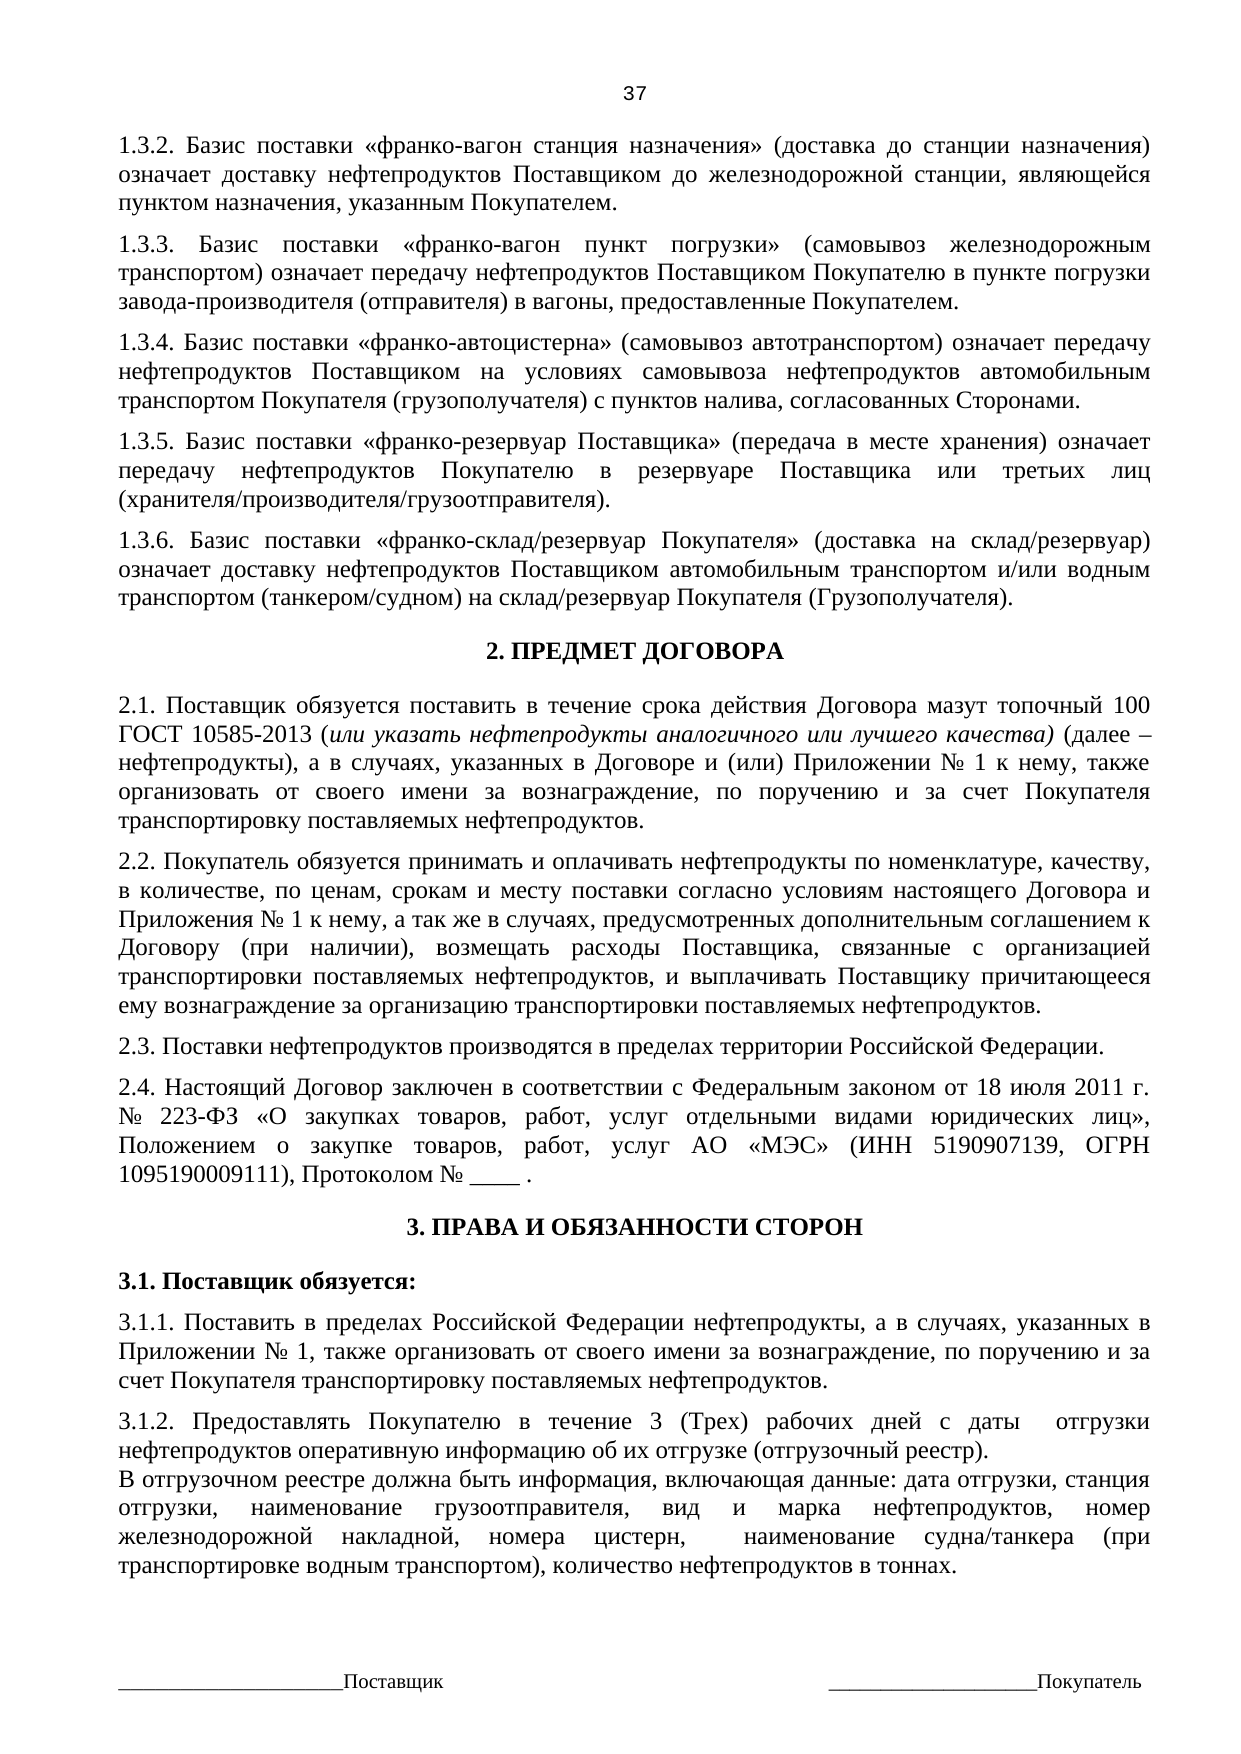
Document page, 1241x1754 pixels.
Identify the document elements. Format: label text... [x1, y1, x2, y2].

text 2. ПРЕДМЕТ ДОГОВОРА [118, 636, 1152, 665]
text 3. Права И ОБЯЗАННОСТИ СТОРОН [118, 1212, 1152, 1241]
text В отгрузочном реестре должна быть информация, включающая данные: дата отгрузки, станция отгрузки, наименование грузоотправителя, вид и марка нефтепродуктов, номер железнодорожной накладной, номера цистерн, наименование судна/танкера (при транспортировке водным транспортом), количество нефтепродуктов в тоннах. [118, 1464, 1152, 1579]
text 1.3.4. Базис поставки «франко-автоцистерна» (самовывоз автотранспортом) означает передачу нефтепродуктов Поставщиком на условиях самовывоза нефтепродуктов автомобильным транспортом Покупателя (грузополучателя) с пунктов налива, согласованных Сторонами. [118, 327, 1152, 414]
text 2.3. Поставки нефтепродуктов производятся в пределах территории Российской Федерации. [118, 1031, 1152, 1060]
text 2.2. Покупатель обязуется принимать и оплачивать нефтепродукты по номенклатуре, качеству, в количестве, по ценам, срокам и месту поставки согласно условиям настоящего Договора и Приложения № 1 к нему, а так же в случаях, предусмотренных дополнительным соглашением к Договору (при наличии), возмещать расходы Поставщика, связанные с организацией транспортировки поставляемых нефтепродуктов, и выплачивать Поставщику причитающееся ему вознаграждение за организацию транспортировки поставляемых нефтепродуктов. [118, 846, 1152, 1019]
text 2.4. Настоящий Договор заключен в соответствии с Федеральным законом от 18 июля 2011 г. № 223-ФЗ «О закупках товаров, работ, услуг отдельными видами юридических лиц», Положением о закупке товаров, работ, услуг АО «МЭС» (ИНН 5190907139, ОГРН 1095190009111), Протоколом № ____ . [118, 1072, 1152, 1187]
text 3.1.2. Предоставлять Покупателю в течение 3 (Трех) рабочих дней с даты отгрузки нефтепродуктов оперативную информацию об их отгрузке (отгрузочный реестр). [118, 1406, 1152, 1464]
text 3.1. Поставщик обязуется: [118, 1266, 1152, 1295]
text 1.3.3. Базис поставки «франко-вагон пункт погрузки» (самовывоз железнодорожным транспортом) означает передачу нефтепродуктов Поставщиком Покупателю в пункте погрузки завода-производителя (отправителя) в вагоны, предоставленные Покупателем. [118, 229, 1152, 315]
text 1.3.2. Базис поставки «франко-вагон станция назначения» (доставка до станции назначения) означает доставку нефтепродуктов Поставщиком до железнодорожной станции, являющейся пунктом назначения, указанным Покупателем. [118, 130, 1152, 216]
text 1.3.5. Базис поставки «франко-резервуар Поставщика» (передача в месте хранения) означает передачу нефтепродуктов Покупателю в резервуаре Поставщика или третьих лиц (хранителя/производителя/грузоотправителя). [118, 426, 1152, 512]
text 2.1. Поставщик обязуется поставить в течение срока действия Договора мазут топочный 100 ГОСТ 10585-2013 (или указать нефтепродукты аналогичного или лучшего качества) (далее – нефтепродукты), а в случаях, указанных в Договоре и (или) Приложении № 1 к нему, также организовать от своего имени за вознаграждение, по поручению и за счет Покупателя транспортировку поставляемых нефтепродуктов. [118, 690, 1152, 834]
text 1.3.6. Базис поставки «франко-склад/резервуар Покупателя» (доставка на склад/резервуар) означает доставку нефтепродуктов Поставщиком автомобильным транспортом и/или водным транспортом (танкером/судном) на склад/резервуар Покупателя (Грузополучателя). [118, 525, 1152, 611]
text 3.1.1. Поставить в пределах Российской Федерации нефтепродукты, а в случаях, указанных в Приложении № 1, также организовать от своего имени за вознаграждение, по поручению и за счет Покупателя транспортировку поставляемых нефтепродуктов. [118, 1307, 1152, 1394]
